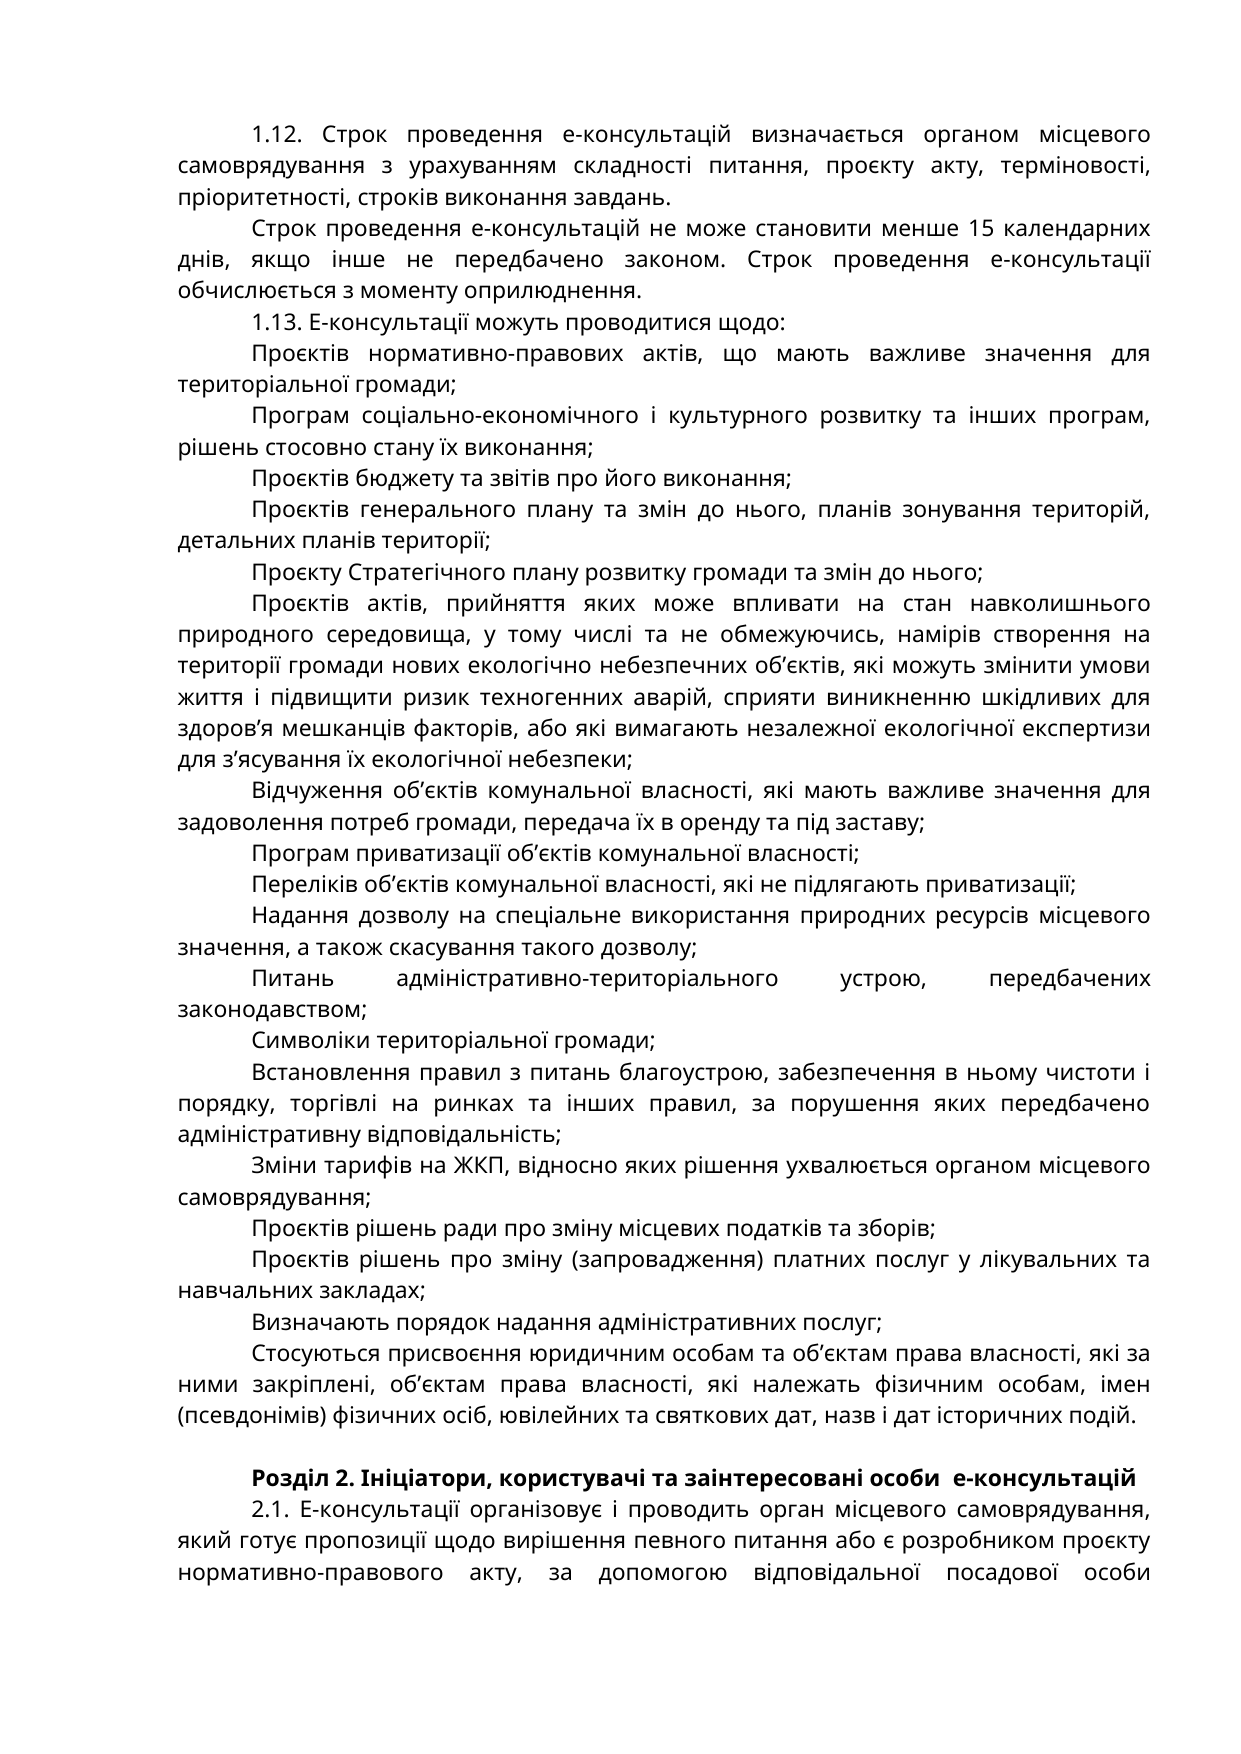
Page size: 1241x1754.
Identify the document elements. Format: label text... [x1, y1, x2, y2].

text Програм соціально-економічного і культурного розвитку та інших програм, рішень стосовно стану їх виконання; [177, 399, 1152, 462]
text Проєктів нормативно-правових актів, що мають важливе значення для територіальної громади; [177, 337, 1152, 399]
text Проєктів бюджету та звітів про його виконання; [177, 462, 1152, 493]
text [177, 1493, 1152, 1587]
text Визначають порядок надання адміністративних послуг; [177, 1306, 1152, 1337]
text Переліків об’єктів комунальної власності, які не підлягають приватизації; [177, 868, 1152, 899]
text Проєктів рішень ради про зміну місцевих податків та зборів; [177, 1212, 1152, 1243]
text Проєктів рішень про зміну (запровадження) платних послуг у лікувальних та навчальних закладах; [177, 1243, 1152, 1306]
text Строк проведення е-консультацій не може становити менше 15 календарних днів, якщо інше не передбачено законом. Строк проведення е-консультації обчислюється з моменту оприлюднення. [177, 212, 1152, 306]
text Розділ 2. Ініціатори, користувачі та заінтересовані особи е-консультацій [177, 1462, 1152, 1493]
text Встановлення правил з питань благоустрою, забезпечення в ньому чистоти і порядку, торгівлі на ринках та інших правил, за порушення яких передбачено адміністративну відповідальність; [177, 1056, 1152, 1149]
text Стосуються присвоєння юридичним особам та об’єктам права власності, які за ними закріплені, об’єктам права власності, які належать фізичним особам, імен (псевдонімів) фізичних осіб, ювілейних та святкових дат, назв і дат історичних подій. [177, 1337, 1152, 1431]
text Проєкту Стратегічного плану розвитку громади та змін до нього; [177, 556, 1152, 587]
text Відчуження об’єктів комунальної власності, які мають важливе значення для задоволення потреб громади, передача їх в оренду та під заставу; [177, 774, 1152, 837]
text Програм приватизації об’єктів комунальної власності; [177, 837, 1152, 868]
text Зміни тарифів на ЖКП, відносно яких рішення ухвалюється органом місцевого самоврядування; [177, 1149, 1152, 1212]
text Надання дозволу на спеціальне використання природних ресурсів місцевого значення, а також скасування такого дозволу; [177, 899, 1152, 962]
text 1.12. Строк проведення е-консультацій визначається органом місцевого самоврядування з урахуванням складності питання, проєкту акту, терміновості, пріоритетності, строків виконання завдань. [177, 118, 1152, 212]
text Символіки територіальної громади; [177, 1024, 1152, 1056]
text Питань адміністративно-територіального устрою, передбачених законодавством; [177, 962, 1152, 1024]
text 1.13. Е-консультації можуть проводитися щодо: [177, 306, 1152, 337]
text Проєктів актів, прийняття яких може впливати на стан навколишнього природного середовища, у тому числі та не обмежуючись, намірів створення на території громади нових екологічно небезпечних об’єктів, які можуть змінити умови життя і підвищити ризик техногенних аварій, сприяти виникненню шкідливих для здоров’я мешканців факторів, або які вимагають незалежної екологічної експертизи для з’ясування їх екологічної небезпеки; [177, 587, 1152, 774]
text Проєктів генерального плану та змін до нього, планів зонування територій, детальних планів території; [177, 493, 1152, 556]
